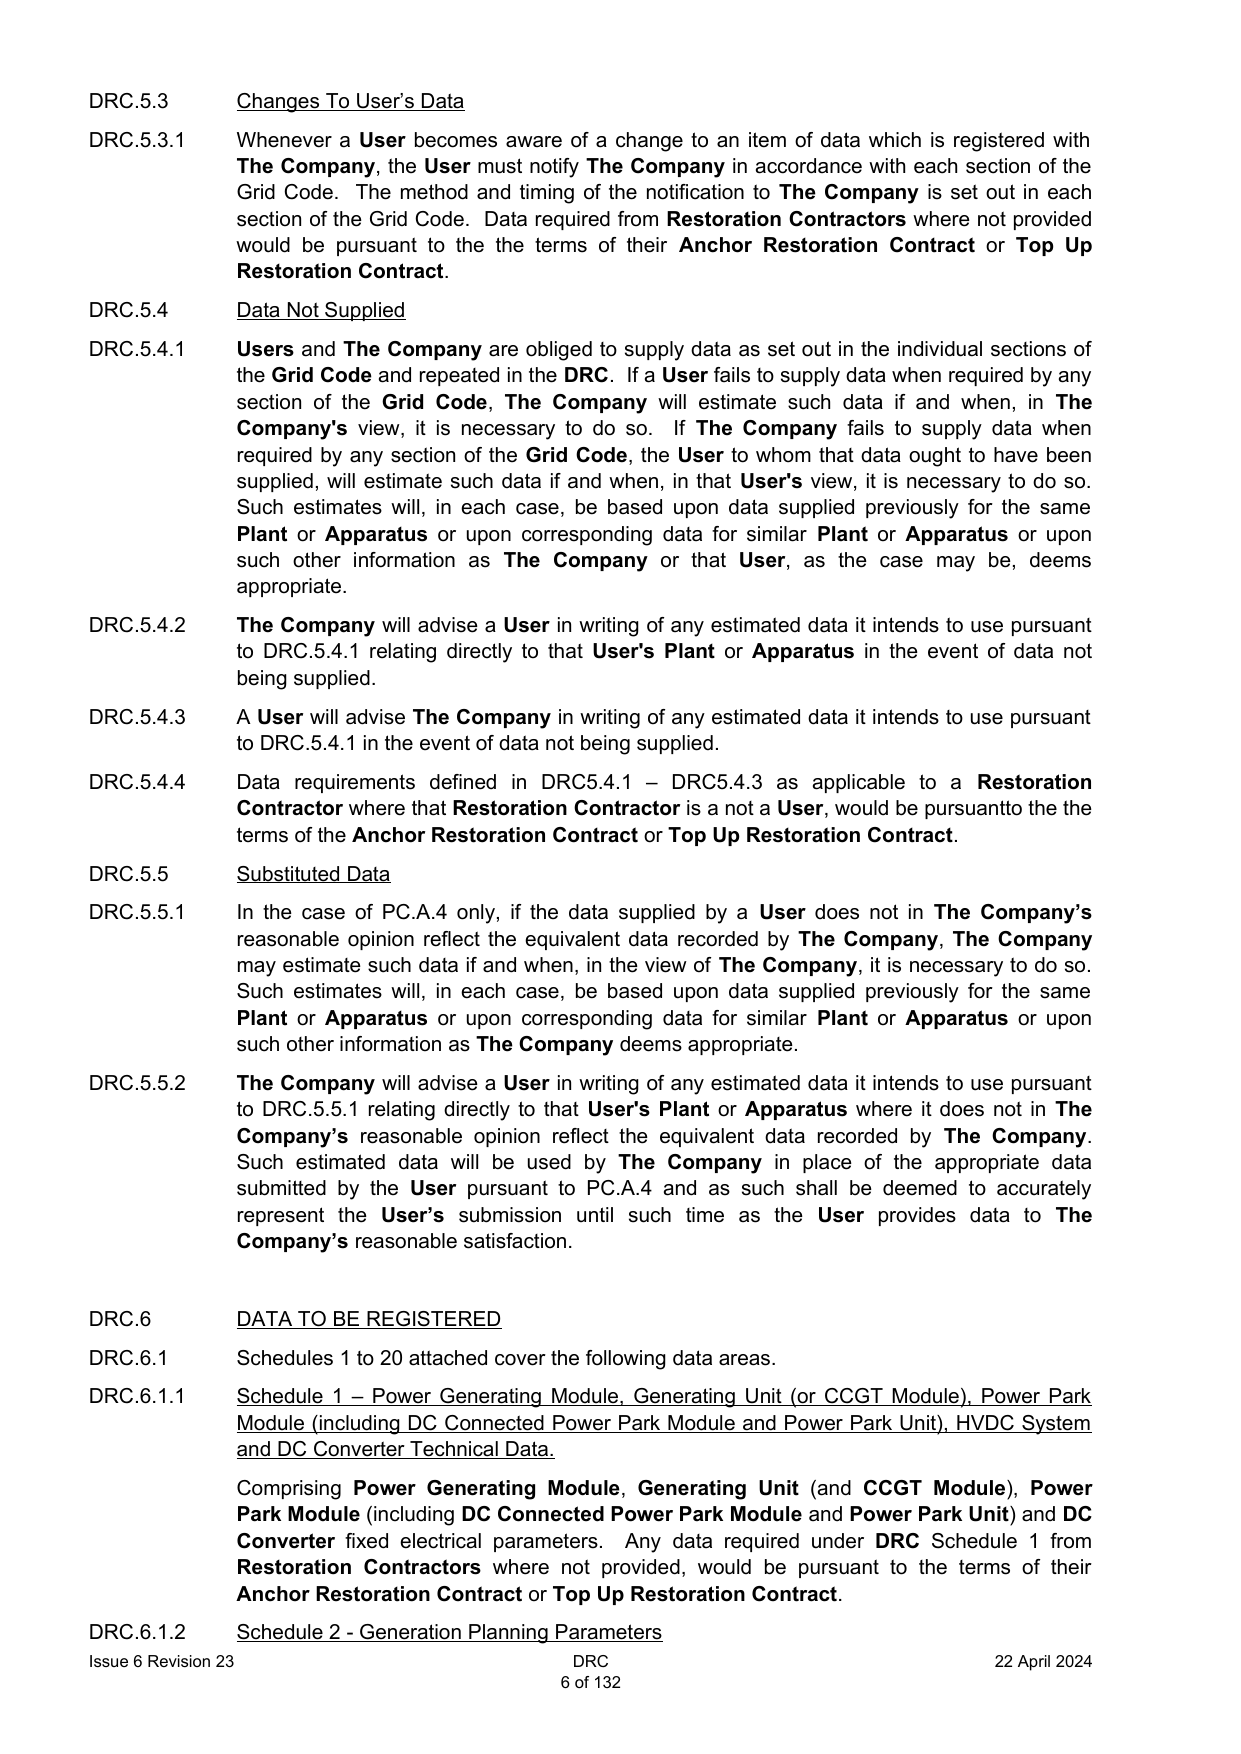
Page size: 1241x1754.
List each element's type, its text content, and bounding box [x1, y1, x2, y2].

text DRC.5.4.1 Users and The Company are obliged to supply data as set out in the individual sections of the Grid Code and repeated in the DRC. If a User fails to supply data when required by any section of the Grid Code, The Company will estimate such data if and when, in The Company's view, it is necessary to do so. If The Company fails to supply data when required by any section of the Grid Code, the User to whom that data ought to have been supplied, will estimate such data if and when, in that User's view, it is necessary to do so. Such estimates will, in each case, be based upon data supplied previously for the same Plant or Apparatus or upon corresponding data for similar Plant or Apparatus or upon such other information as The Company or that User, as the case may be, deems appropriate. [89, 337, 1092, 598]
text DRC.5.5 Substituted Data [89, 861, 1092, 885]
text DRC.5.5.1 In the case of PC.A.4 only, if the data supplied by a User does not in The Company’s reasonable opinion reflect the equivalent data recorded by The Company, The Company may estimate such data if and when, in the view of The Company, it is necessary to do so. Such estimates will, in each case, be based upon data supplied previously for the same Plant or Apparatus or upon corresponding data for similar Plant or Apparatus or upon such other information as The Company deems appropriate. [89, 900, 1092, 1056]
text DRC.6.1.2 Schedule 2 - Generation Planning Parameters [89, 1620, 1092, 1644]
text DRC.6.1.1 Schedule 1 – Power Generating Module, Generating Unit (or CCGT Module), Power Park Module (including DC Connected Power Park Module and Power Park Unit), HVDC System and DC Converter Technical Data. [89, 1384, 1092, 1461]
text DRC.6 DATA TO BE REGISTERED [89, 1307, 1092, 1331]
text DRC.5.4.2 The Company will advise a User in writing of any estimated data it intends to use pursuant to DRC.5.4.1 relating directly to that User's Plant or Apparatus in the event of data not being supplied. [89, 613, 1092, 690]
text DRC.6.1 Schedules 1 to 20 attached cover the following data areas. [89, 1346, 1092, 1369]
text DRC.5.4.3 A User will advise The Company in writing of any estimated data it intends to use pursuant to DRC.5.4.1 in the event of data not being supplied. [89, 704, 1092, 755]
text DRC.5.4.4 Data requirements defined in DRC5.4.1 – DRC5.4.3 as applicable to a Restoration Contractor where that Restoration Contractor is a not a User, would be pursuantto the the terms of the Anchor Restoration Contract or Top Up Restoration Contract. [89, 770, 1092, 846]
text DRC.5.3.1 Whenever a User becomes aware of a change to an item of data which is registered with The Company, the User must notify The Company in accordance with each section of the Grid Code. The method and timing of the notification to The Company is set out in each section of the Grid Code. Data required from Restoration Contractors where not provided would be pursuant to the the terms of their Anchor Restoration Contract or Top Up Restoration Contract. [89, 127, 1092, 283]
text DRC.5.3 Changes To User’s Data [89, 89, 1092, 113]
text DRC.5.5.2 The Company will advise a User in writing of any estimated data it intends to use pursuant to DRC.5.5.1 relating directly to that User's Plant or Apparatus where it does not in The Company’s reasonable opinion reflect the equivalent data recorded by The Company. Such estimated data will be used by The Company in place of the appropriate data submitted by the User pursuant to PC.A.4 and as such shall be deemed to accurately represent the User’s submission until such time as the User provides data to The Company’s reasonable satisfaction. [89, 1071, 1092, 1253]
text Comprising Power Generating Module, Generating Unit (and CCGT Module), Power Park Module (including DC Connected Power Park Module and Power Park Unit) and DC Converter fixed electrical parameters. Any data required under DRC Schedule 1 from Restoration Contractors where not provided, would be pursuant to the terms of their Anchor Restoration Contract or Top Up Restoration Contract. [89, 1476, 1092, 1605]
text DRC.5.4 Data Not Supplied [89, 298, 1092, 322]
